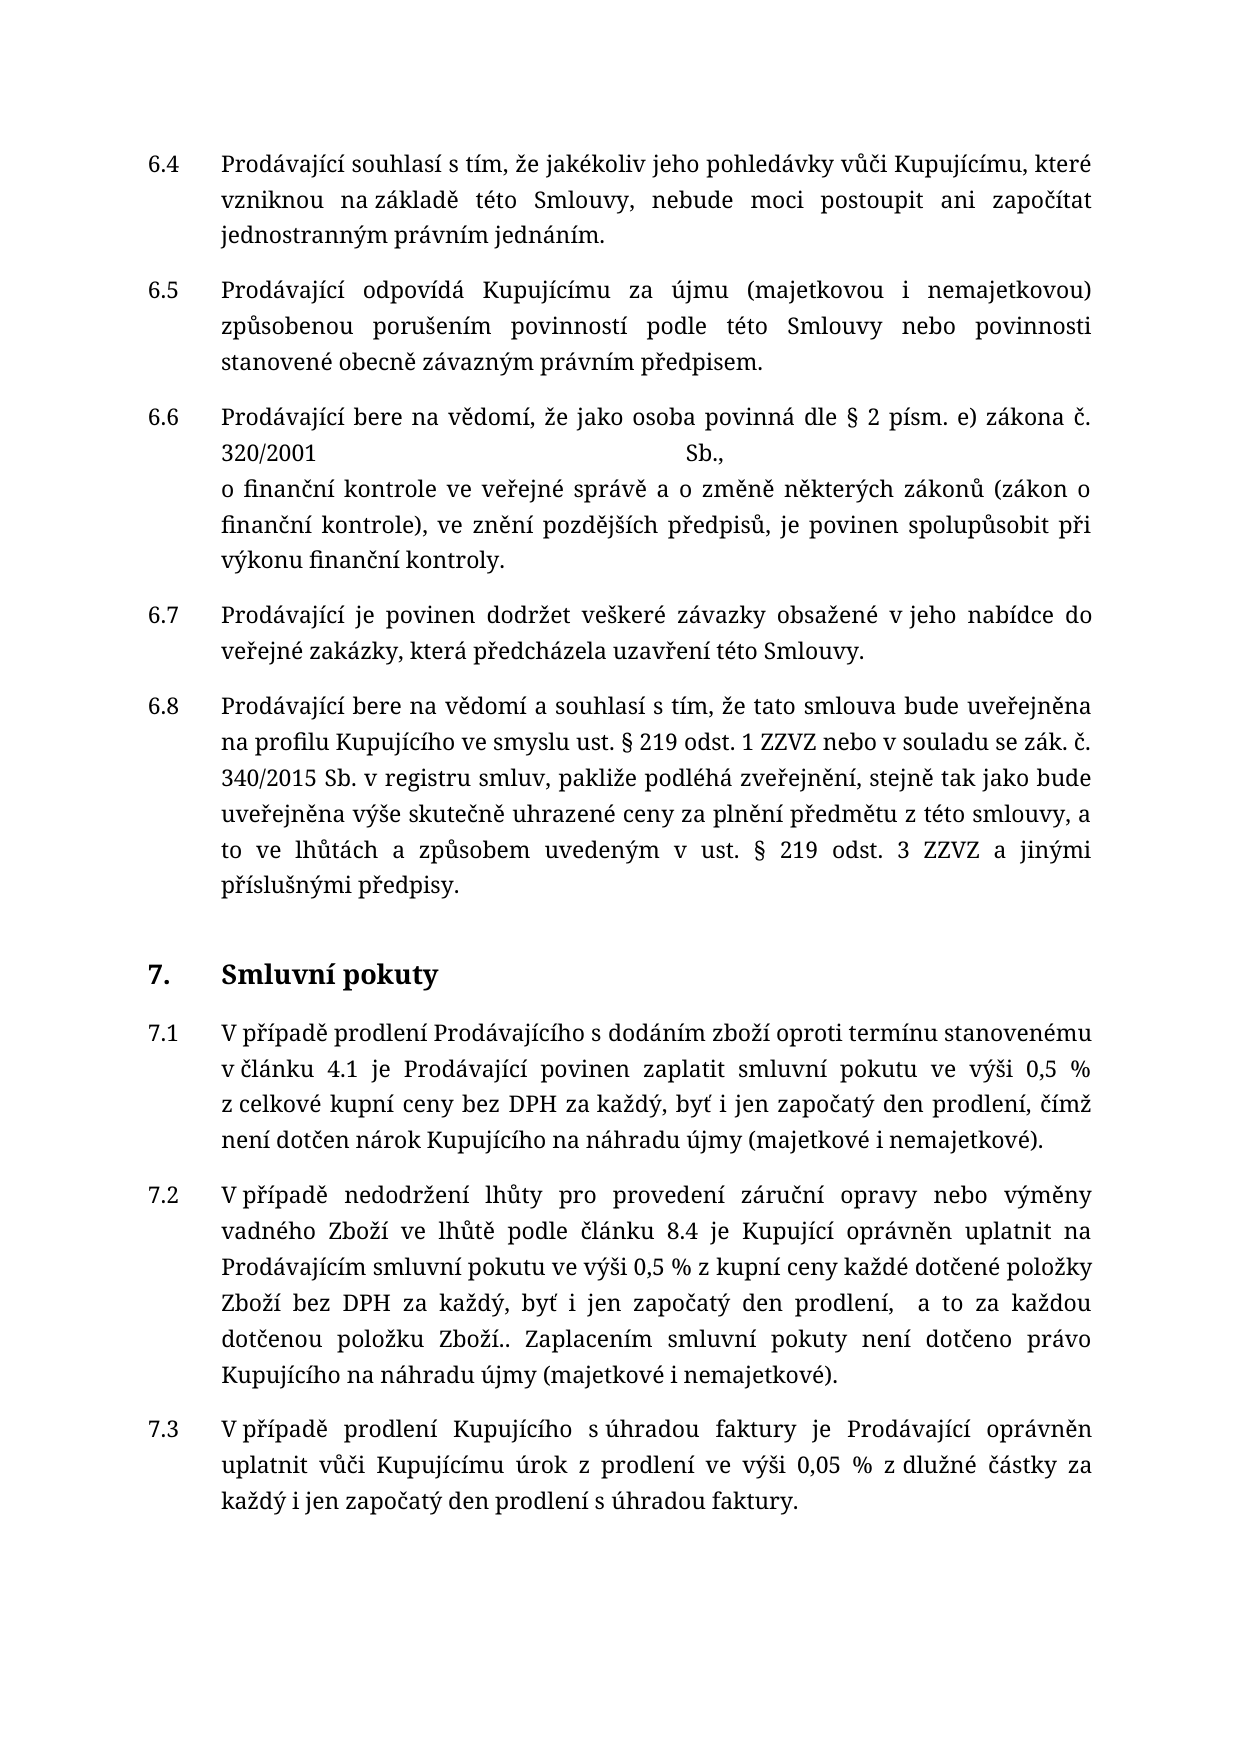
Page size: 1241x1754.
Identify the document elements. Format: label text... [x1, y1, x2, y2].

text 7.2 V případě nedodržení lhůty pro provedení záruční opravy nebo výměny vadného Zboží ve lhůtě podle článku 8.4 je Kupující oprávněn uplatnit na Prodávajícím smluvní pokutu ve výši 0,5 % z kupní ceny každé dotčené položky Zboží bez DPH za každý, byť i jen započatý den prodlení, a to za každou dotčenou položku Zboží.. Zaplacením smluvní pokuty není dotčeno právo Kupujícího na náhradu újmy (majetkové i nemajetkové). [148, 1179, 1093, 1390]
text 6.6 Prodávající bere na vědomí, že jako osoba povinná dle § 2 písm. e) zákona č. 320/2001 Sb., o finanční kontrole ve veřejné správě a o změně některých zákonů (zákon o finanční kontrole), ve znění pozdějších předpisů, je povinen spolupůsobit při výkonu finanční kontroly. [148, 401, 1093, 576]
text 6.8 Prodávající bere na vědomí a souhlasí s tím, že tato smlouva bude uveřejněna na profilu Kupujícího ve smyslu ust. § 219 odst. 1 ZZVZ nebo v souladu se zák. č. 340/2015 Sb. v registru smluv, pakliže podléhá zveřejnění, stejně tak jako bude uveřejněna výše skutečně uhrazené ceny za plnění předmětu z této smlouvy, a to ve lhůtách a způsobem uvedeným v ust. § 219 odst. 3 ZZVZ a jinými příslušnými předpisy. [148, 690, 1093, 901]
text 6.7 Prodávající je povinen dodržet veškeré závazky obsažené v jeho nabídce do veřejné zakázky, která předcházela uzavření této Smlouvy. [148, 599, 1093, 666]
text 7.1 V případě prodlení Prodávajícího s dodáním zboží oproti termínu stanovenému v článku 4.1 je Prodávající povinen zaplatit smluvní pokutu ve výši 0,5 % z celkové kupní ceny bez DPH za každý, byť i jen započatý den prodlení, čímž není dotčen nárok Kupujícího na náhradu újmy (majetkové i nemajetkové). [148, 1017, 1093, 1156]
text 7.3 V případě prodlení Kupujícího s úhradou faktury je Prodávající oprávněn uplatnit vůči Kupujícímu úrok z prodlení ve výši 0,05 % z dlužné částky za každý i jen započatý den prodlení s úhradou faktury. [148, 1413, 1093, 1517]
text 7. Smluvní pokuty [148, 955, 1093, 992]
text 6.4 Prodávající souhlasí s tím, že jakékoliv jeho pohledávky vůči Kupujícímu, které vzniknou na základě této Smlouvy, nebude moci postoupit ani započítat jednostranným právním jednáním. [148, 148, 1093, 251]
text 6.5 Prodávající odpovídá Kupujícímu za újmu (majetkovou i nemajetkovou) způsobenou porušením povinností podle této Smlouvy nebo povinnosti stanovené obecně závazným právním předpisem. [148, 274, 1093, 377]
